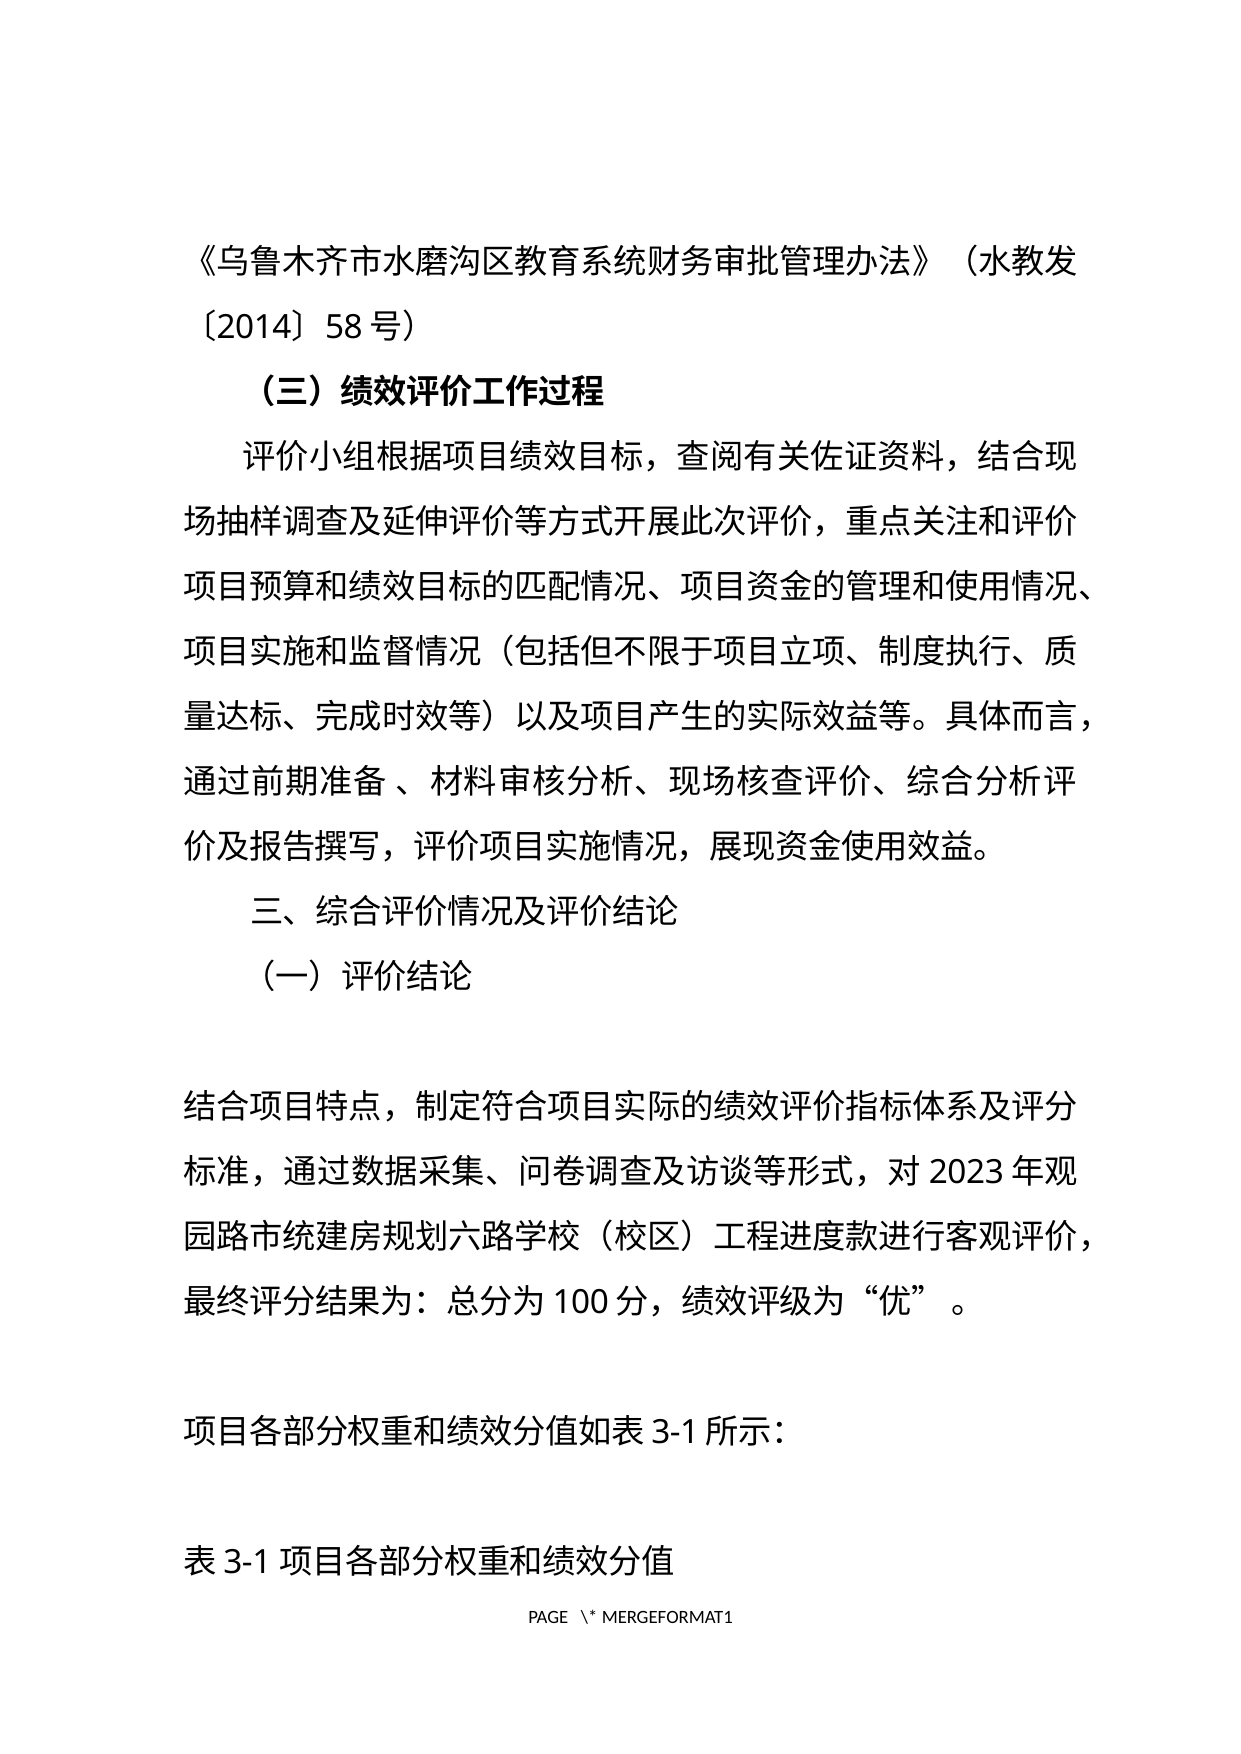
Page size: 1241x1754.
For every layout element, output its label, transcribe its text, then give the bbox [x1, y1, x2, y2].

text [183, 162, 1078, 357]
text （三）绩效评价工作过程 [183, 357, 1078, 422]
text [183, 942, 1078, 1592]
text 评价小组根据项目绩效目标，查阅有关佐证资料，结合现场抽样调查及延伸评价等方式开展此次评价，重点关注和评价项目预算和绩效目标的匹配情况、项目资金的管理和使用情况、项目实施和监督情况（包括但不限于项目立项、制度执行、质量达标、完成时效等）以及项目产生的实际效益等。具体而言，通过前期准备 、材料审核分析、现场核查评价、综合分析评价及报告撰写，评价项目实施情况，展现资金使用效益。 [183, 422, 1078, 877]
text 三、综合评价情况及评价结论 [183, 877, 1078, 942]
